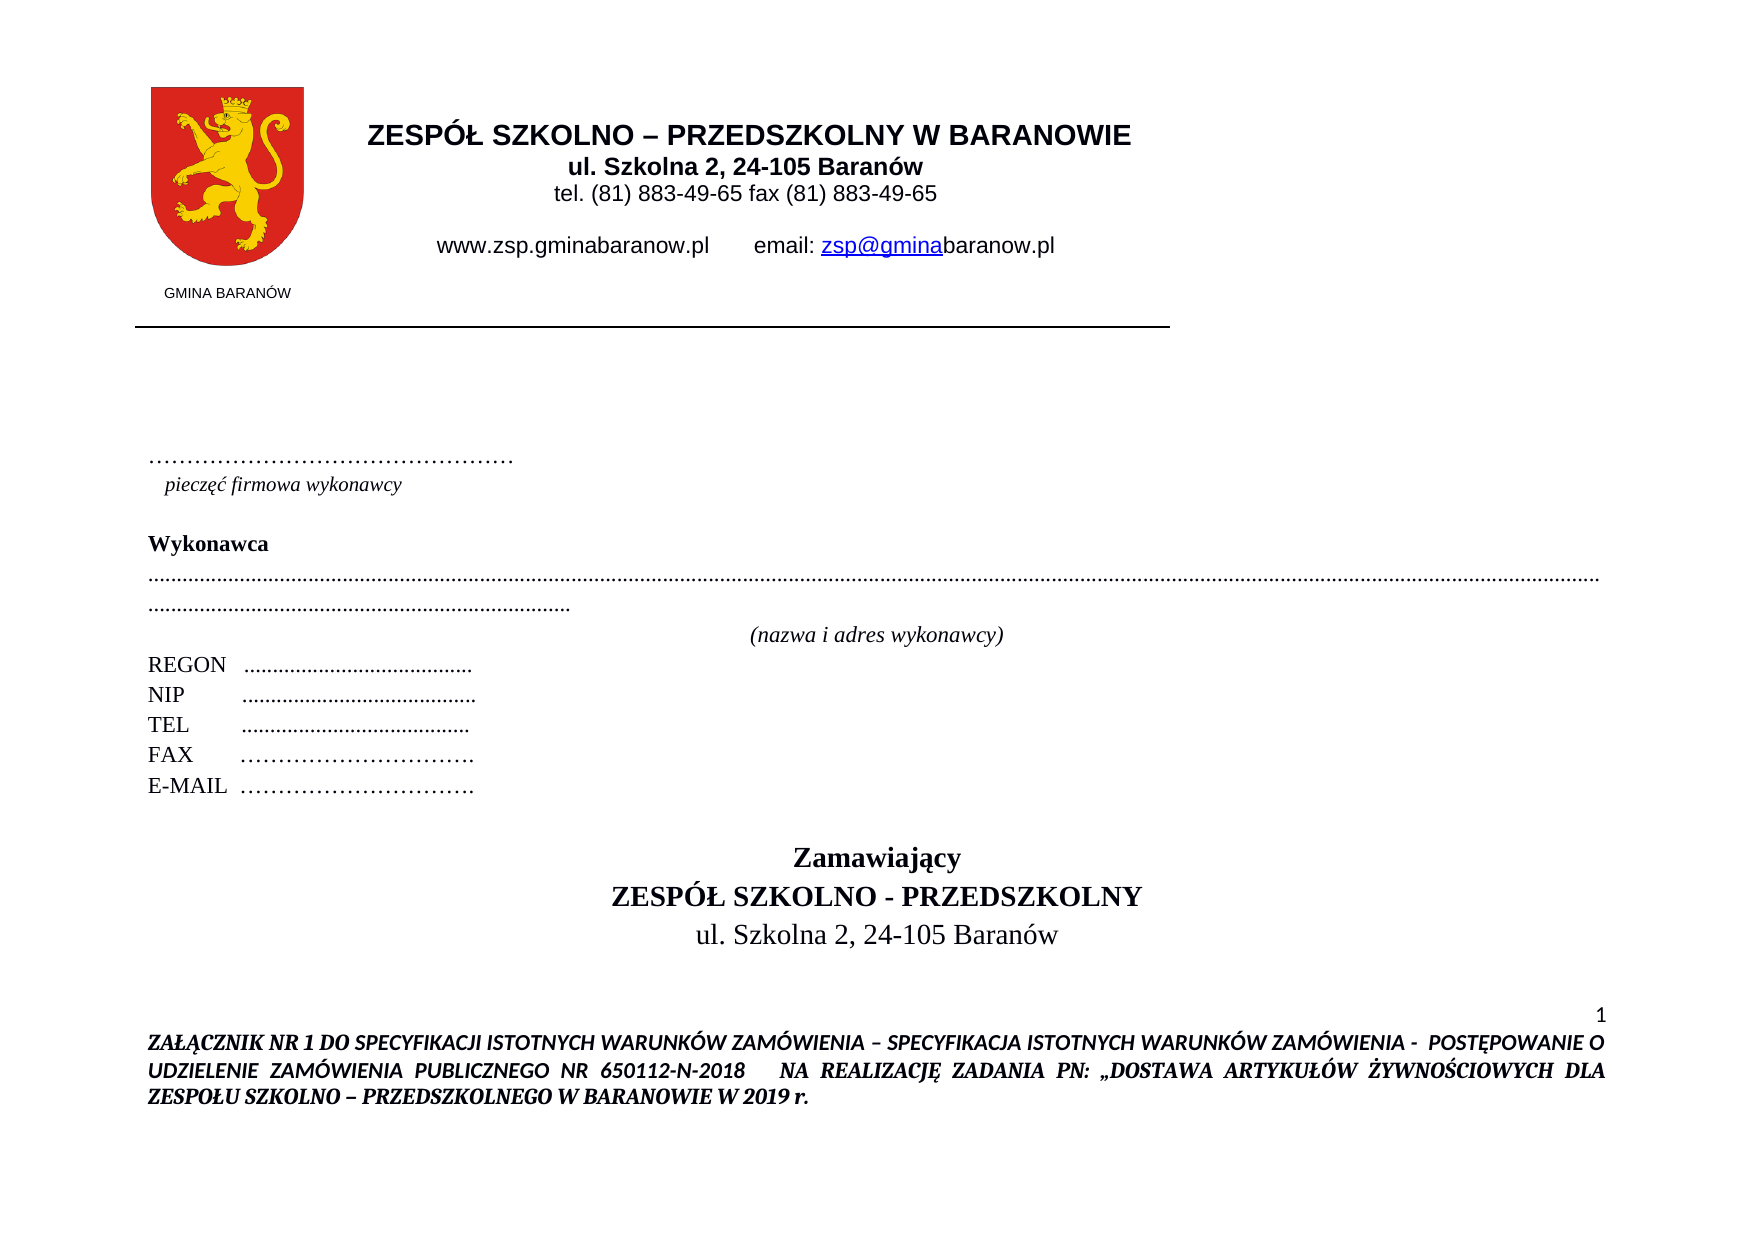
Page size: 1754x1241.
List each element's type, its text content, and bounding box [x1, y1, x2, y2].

text ………………………………………… [148, 442, 1606, 468]
text TEL ........................................ [148, 711, 1606, 738]
text (nazwa i adres wykonawcy) [148, 621, 1606, 647]
text ul. Szkolna 2, 24-105 Baranów [148, 917, 1606, 951]
picture [150, 87, 304, 266]
text NIP ......................................... [148, 681, 1606, 707]
text ZESPÓŁ SZKOLNO - PRZEDSZKOLNY [148, 879, 1606, 912]
text ........................................................................................................................................................................................................................................................................................................................................ [148, 560, 1606, 617]
text Zamawiający [148, 840, 1606, 874]
text FAX …………………………. [148, 741, 1606, 768]
text E-MAIL …………………………. [148, 772, 1606, 798]
text REGON ........................................ [148, 651, 1606, 677]
text pieczęć firmowa wykonawcy [148, 472, 1606, 496]
text Wykonawca [148, 530, 1606, 556]
